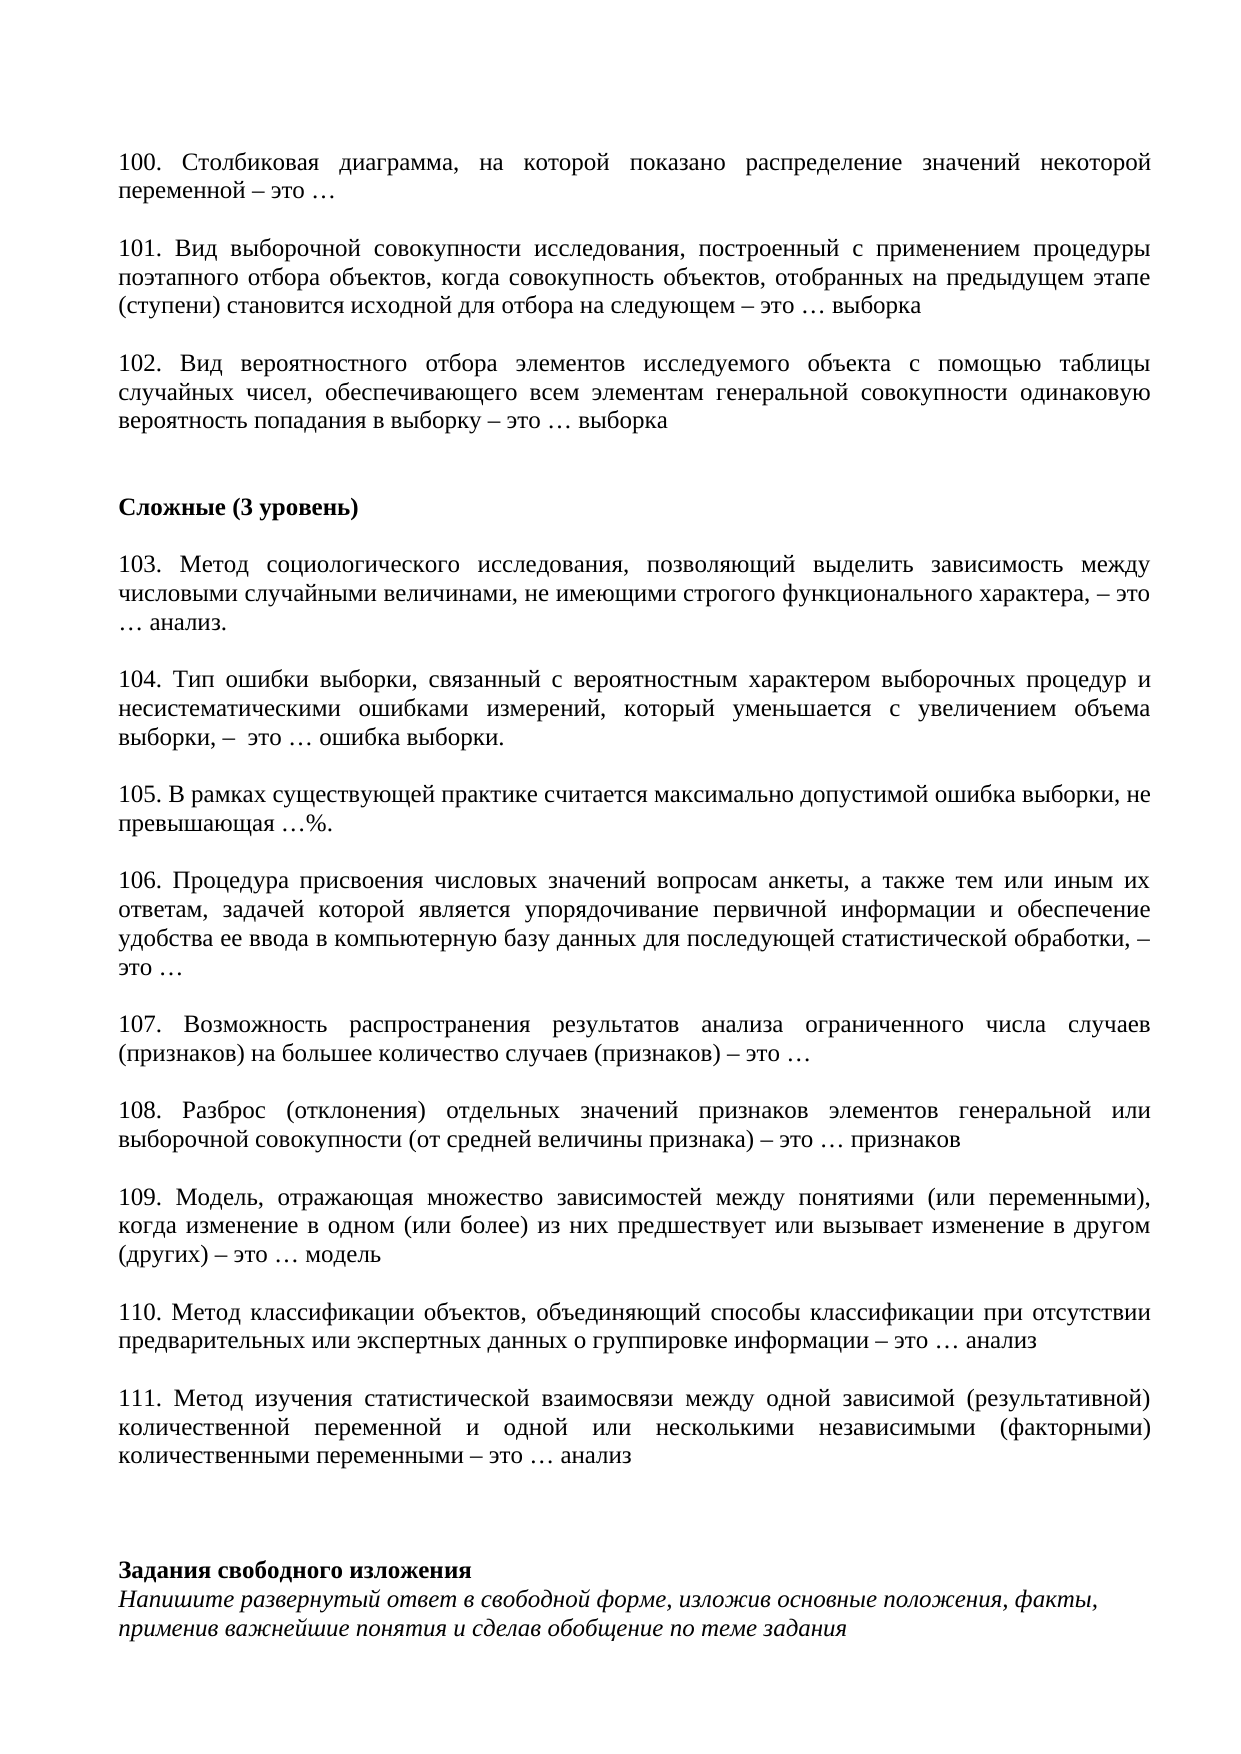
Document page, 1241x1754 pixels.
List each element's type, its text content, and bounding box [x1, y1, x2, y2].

text 101. Вид выборочной совокупности исследования, построенный с применением процедуры поэтапного отбора объектов, когда совокупность объектов, отобранных на предыдущем этапе (ступени) становится исходной для отбора на следующем – это … выборка [118, 233, 1152, 319]
text 104. Тип ошибки выборки, связанный с вероятностным характером выборочных процедур и несистематическими ошибками измерений, который уменьшается с увеличением объема выборки, – это … ошибка выборки. [118, 664, 1152, 751]
text 111. Метод изучения статистической взаимосвязи между одной зависимой (результативной) количественной переменной и одной или несколькими независимыми (факторными) количественными переменными – это … анализ [118, 1383, 1152, 1469]
text 100. Столбиковая диаграмма, на которой показано распределение значений некоторой переменной – это … [118, 147, 1152, 204]
text 105. В рамках существующей практике считается максимально допустимой ошибка выборки, не превышающая …%. [118, 779, 1152, 837]
text 107. Возможность распространения результатов анализа ограниченного числа случаев (признаков) на большее количество случаев (признаков) – это … [118, 1009, 1152, 1067]
text 110. Метод классификации объектов, объединяющий способы классификации при отсутствии предварительных или экспертных данных о группировке информации – это … анализ [118, 1297, 1152, 1354]
text Сложные (3 уровень) [118, 492, 1152, 521]
text применив важнейшие понятия и сделав обобщение по теме задания [118, 1613, 1152, 1642]
text 108. Разброс (отклонения) отдельных значений признаков элементов генеральной или выборочной совокупности (от средней величины признака) – это … признаков [118, 1096, 1152, 1153]
text 109. Модель, отражающая множество зависимостей между понятиями (или переменными), когда изменение в одном (или более) из них предшествует или вызывает изменение в другом (других) – это … модель [118, 1182, 1152, 1268]
text 102. Вид вероятностного отбора элементов исследуемого объекта с помощью таблицы случайных чисел, обеспечивающего всем элементам генеральной совокупности одинаковую вероятность попадания в выборку – это … выборка [118, 348, 1152, 434]
text Напишите развернутый ответ в свободной форме, изложив основные положения, факты, [118, 1584, 1152, 1613]
text 103. Метод социологического исследования, позволяющий выделить зависимость между числовыми случайными величинами, не имеющими строгого функционального характера, – это … анализ. [118, 549, 1152, 636]
text Задания свободного изложения [118, 1556, 1152, 1584]
text 106. Процедура присвоения числовых значений вопросам анкеты, а также тем или иным их ответам, задачей которой является упорядочивание первичной информации и обеспечение удобства ее ввода в компьютерную базу данных для последующей статистической обработки, – это … [118, 866, 1152, 981]
